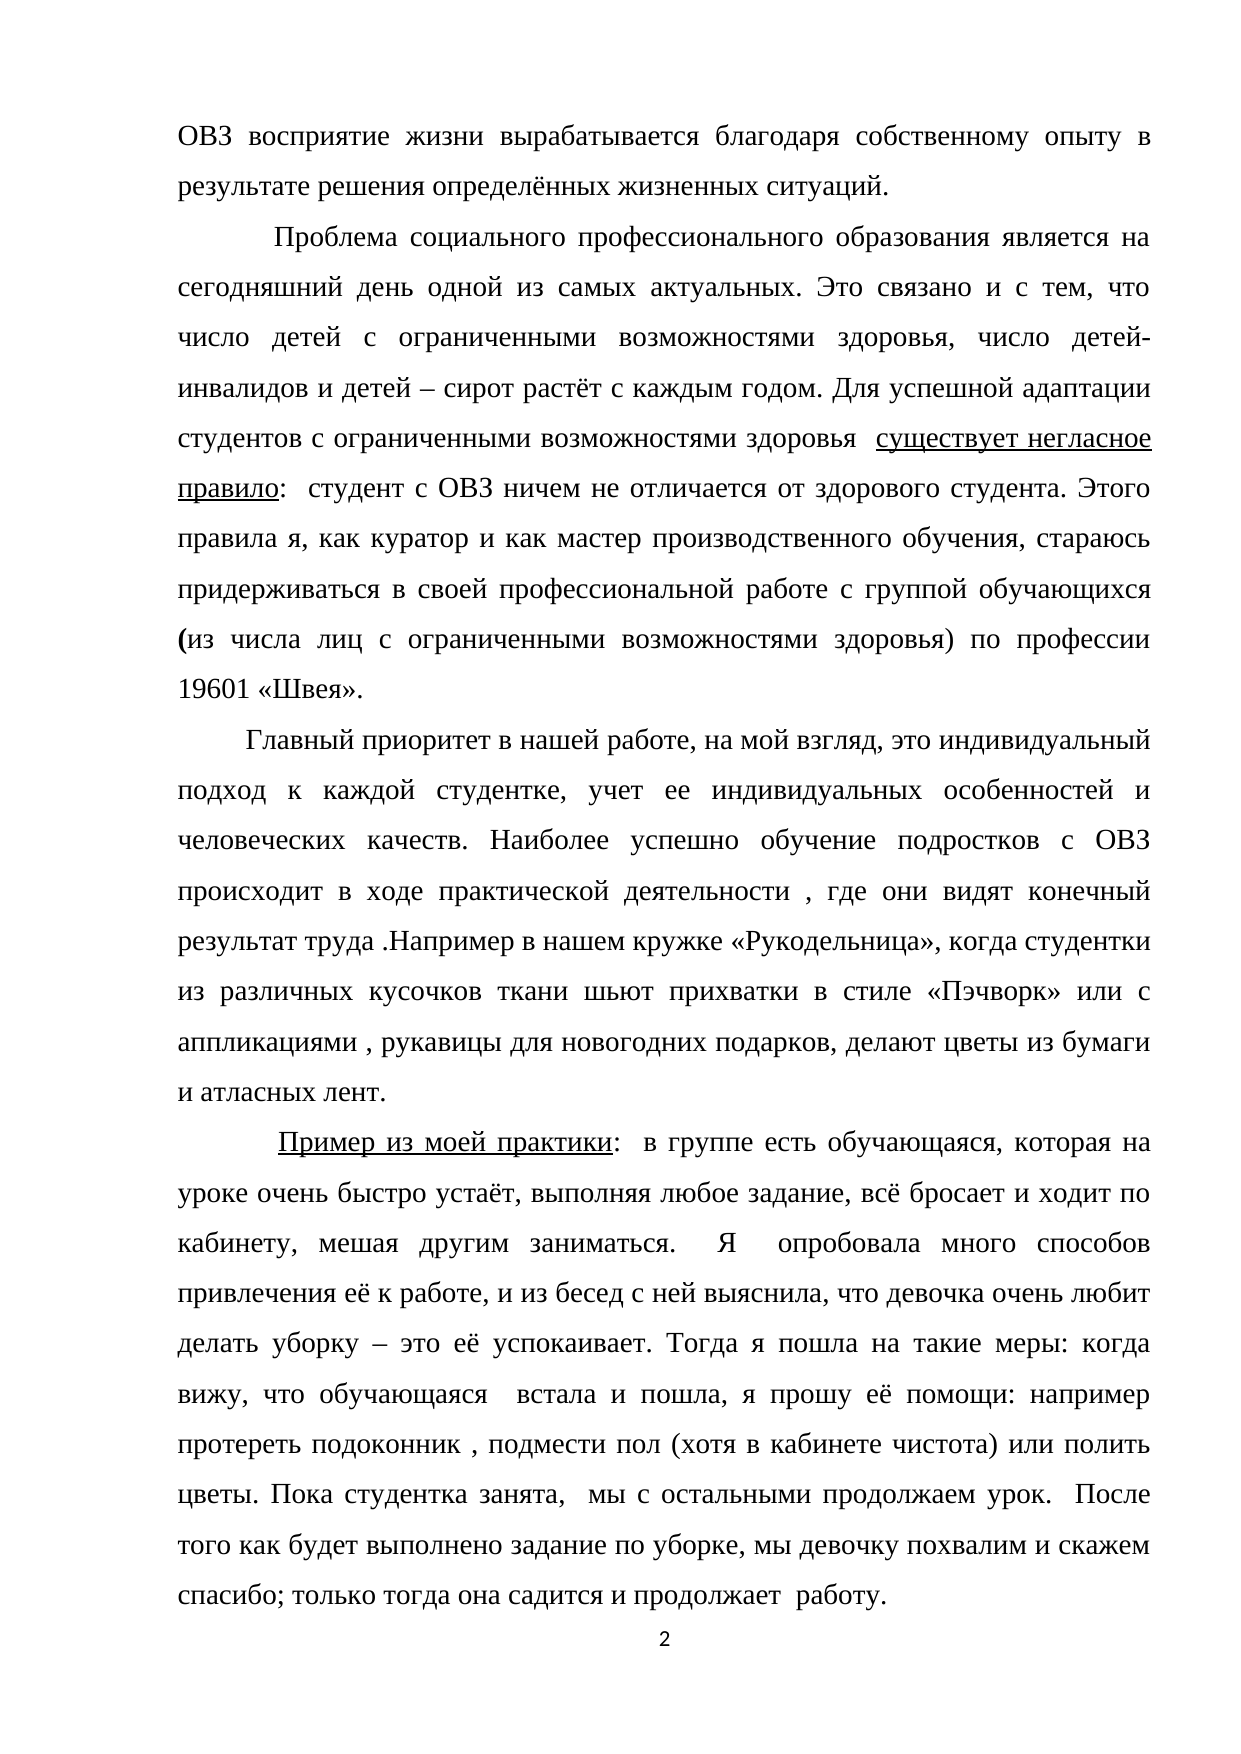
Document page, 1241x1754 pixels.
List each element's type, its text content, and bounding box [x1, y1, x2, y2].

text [177, 118, 1152, 202]
text Проблема социального профессионального образования является на сегодняшний день одной из самых актуальных. Это связано и с тем, что число детей с ограниченными возможностями здоровья, число детей-инвалидов и детей – сирот растёт с каждым годом. Для успешной адаптации студентов с ограниченными возможностями здоровья существует негласное правило: студент с ОВЗ ничем не отличается от здорового студента. Этого правила я, как куратор и как мастер производственного обучения, стараюсь придерживаться в своей профессиональной работе с группой обучающихся (из числа лиц с ограниченными возможностями здоровья) по профессии 19601 «Швея». [177, 219, 1152, 705]
text Пример из моей практики: в группе есть обучающаяся, которая на уроке очень быстро устаёт, выполняя любое задание, всё бросает и ходит по кабинету, мешая другим заниматься. Я опробовала много способов привлечения её к работе, и из бесед с ней выяснила, что девочка очень любит делать уборку – это её успокаивает. Тогда я пошла на такие меры: когда вижу, что обучающаяся встала и пошла, я прошу её помощи: например протереть подоконник , подмести пол (хотя в кабинете чистота) или полить цветы. Пока студентка занята, мы с остальными продолжаем урок. После того как будет выполнено задание по уборке, мы девочку похвалим и скажем спасибо; только тогда она садится и продолжает работу. [177, 1124, 1152, 1611]
text Главный приоритет в нашей работе, на мой взгляд, это индивидуальный подход к каждой студентке, учет ее индивидуальных особенностей и человеческих качеств. Наиболее успешно обучение подростков с ОВЗ происходит в ходе практической деятельности , где они видят конечный результат труда .Например в нашем кружке «Рукодельница», когда студентки из различных кусочков ткани шьют прихватки в стиле «Пэчворк» или с аппликациями , рукавицы для новогодних подарков, делают цветы из бумаги и атласных лент. [177, 722, 1152, 1108]
